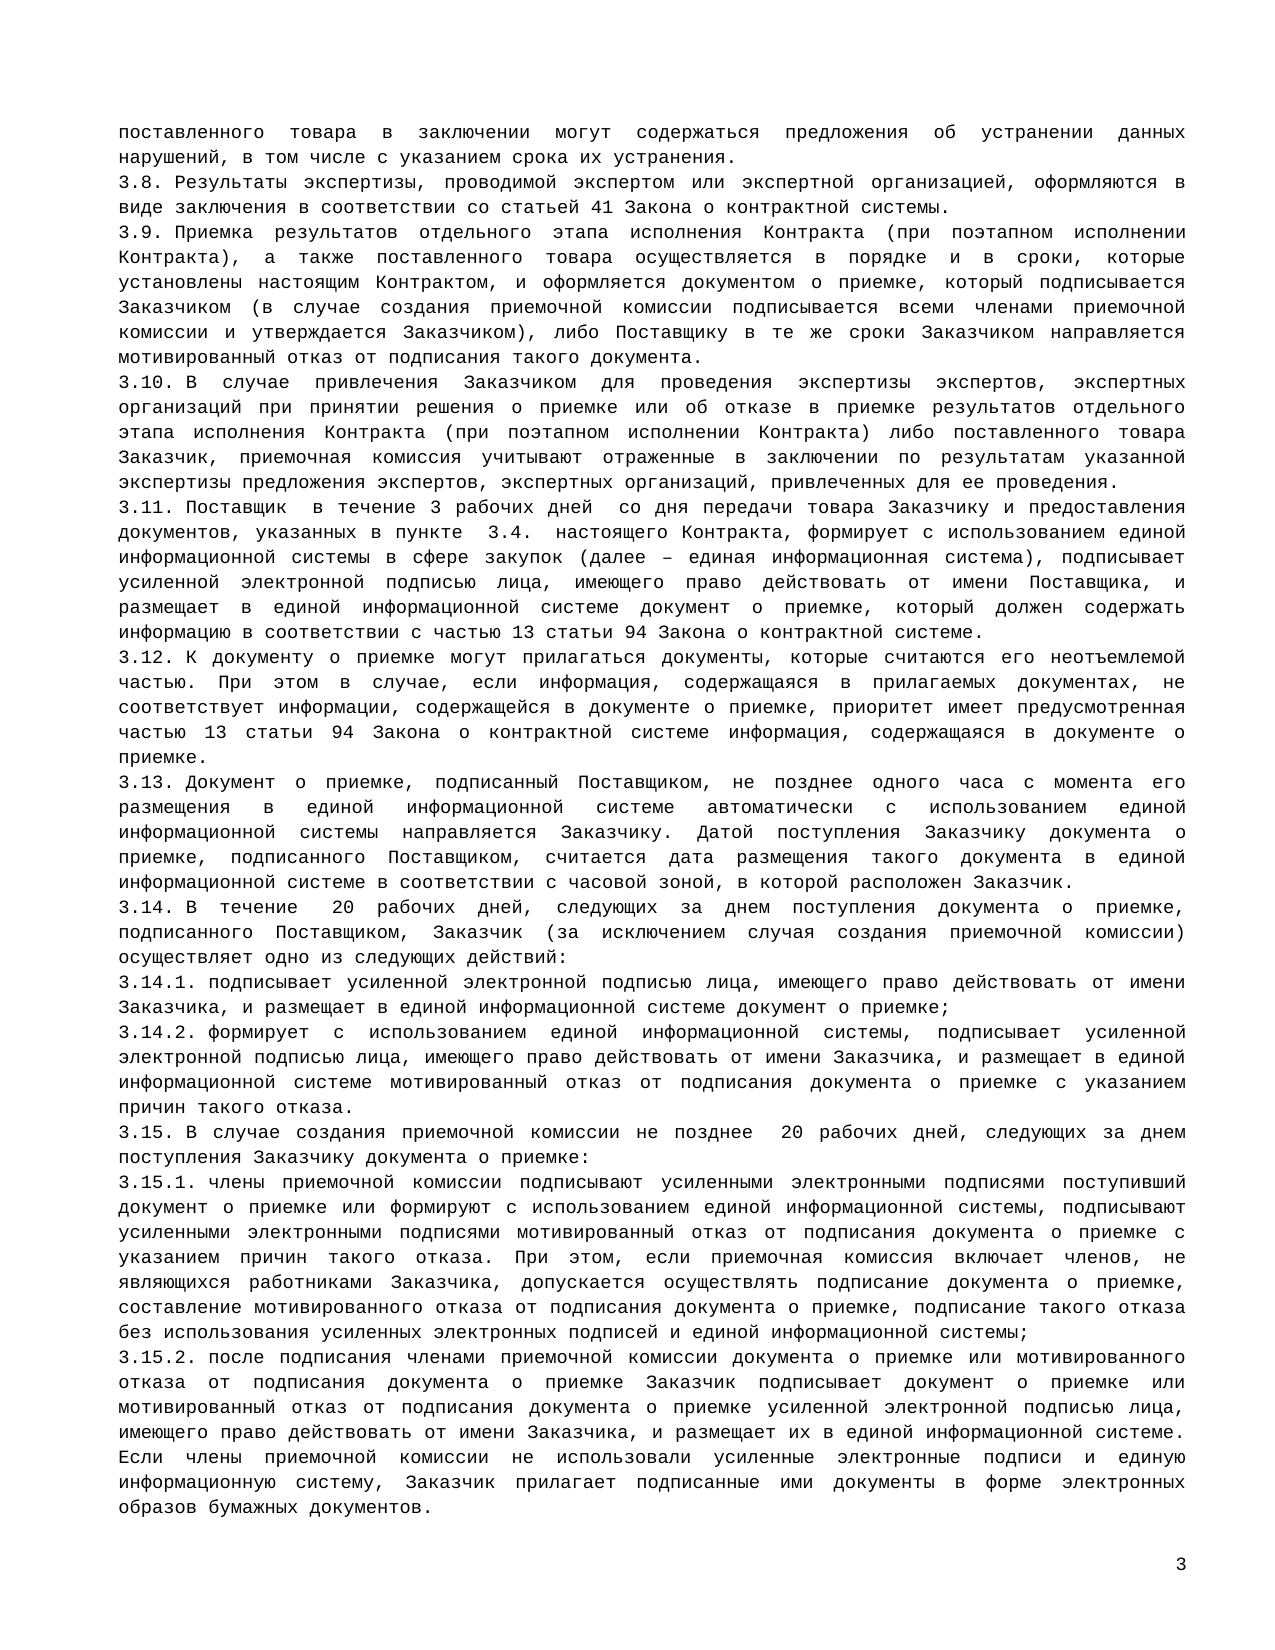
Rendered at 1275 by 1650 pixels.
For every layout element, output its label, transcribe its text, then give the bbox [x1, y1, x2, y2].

text 3.14.2. формирует с использованием единой информационной системы, подписывает усиленной электронной подписью лица, имеющего право действовать от имени Заказчика, и размещает в единой информационной системе мотивированный отказ от подписания документа о приемке с указанием причин такого отказа. [118, 1018, 1186, 1118]
text 3.15. В случае создания приемочной комиссии не позднее 20 рабочих дней, следующих за днем поступления Заказчику документа о приемке: [118, 1118, 1186, 1168]
text 3.12. К документу о приемке могут прилагаться документы, которые считаются его неотъемлемой частью. При этом в случае, если информация, содержащаяся в прилагаемых документах, не соответствует информации, содержащейся в документе о приемке, приоритет имеет предусмотренная частью 13 статьи 94 Закона о контрактной системе информация, содержащаяся в документе о приемке. [118, 643, 1186, 768]
text 3.8. Результаты экспертизы, проводимой экспертом или экспертной организацией, оформляются в виде заключения в соответствии со статьей 41 Закона о контрактной системы. [118, 168, 1186, 218]
text 3.10. В случае привлечения Заказчиком для проведения экспертизы экспертов, экспертных организаций при принятии решения о приемке или об отказе в приемке результатов отдельного этапа исполнения Контракта (при поэтапном исполнении Контракта) либо поставленного товара Заказчик, приемочная комиссия учитывают отраженные в заключении по результатам указанной экспертизы предложения экспертов, экспертных организаций, привлеченных для ее проведения. [118, 368, 1186, 493]
text 3.11. Поставщик в течение 3 рабочих дней со дня передачи товара Заказчику и предоставления документов, указанных в пункте 3.4. настоящего Контракта, формирует с использованием единой информационной системы в сфере закупок (далее – единая информационная система), подписывает усиленной электронной подписью лица, имеющего право действовать от имени Поставщика, и размещает в единой информационной системе документ о приемке, который должен содержать информацию в соответствии с частью 13 статьи 94 Закона о контрактной системе. [118, 493, 1186, 643]
text 3.13. Документ о приемке, подписанный Поставщиком, не позднее одного часа с момента его размещения в единой информационной системе автоматически с использованием единой информационной системы направляется Заказчику. Датой поступления Заказчику документа о приемке, подписанного Поставщиком, считается дата размещения такого документа в единой информационной системе в соответствии с часовой зоной, в которой расположен Заказчик. [118, 768, 1186, 893]
text 3.15.1. члены приемочной комиссии подписывают усиленными электронными подписями поступивший документ о приемке или формируют с использованием единой информационной системы, подписывают усиленными электронными подписями мотивированный отказ от подписания документа о приемке с указанием причин такого отказа. При этом, если приемочная комиссия включает членов, не являющихся работниками Заказчика, допускается осуществлять подписание документа о приемке, составление мотивированного отказа от подписания документа о приемке, подписание такого отказа без использования усиленных электронных подписей и единой информационной системы; [118, 1168, 1186, 1343]
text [118, 118, 1186, 168]
text 3.15.2. после подписания членами приемочной комиссии документа о приемке или мотивированного отказа от подписания документа о приемке Заказчик подписывает документ о приемке или мотивированный отказ от подписания документа о приемке усиленной электронной подписью лица, имеющего право действовать от имени Заказчика, и размещает их в единой информационной системе. Если члены приемочной комиссии не использовали усиленные электронные подписи и единую информационную систему, Заказчик прилагает подписанные ими документы в форме электронных образов бумажных документов. [118, 1343, 1186, 1518]
text 3.9. Приемка результатов отдельного этапа исполнения Контракта (при поэтапном исполнении Контракта), а также поставленного товара осуществляется в порядке и в сроки, которые установлены настоящим Контрактом, и оформляется документом о приемке, который подписывается Заказчиком (в случае создания приемочной комиссии подписывается всеми членами приемочной комиссии и утверждается Заказчиком), либо Поставщику в те же сроки Заказчиком направляется мотивированный отказ от подписания такого документа. [118, 218, 1186, 368]
text 3.14.1. подписывает усиленной электронной подписью лица, имеющего право действовать от имени Заказчика, и размещает в единой информационной системе документ о приемке; [118, 968, 1186, 1018]
text 3.14. В течение 20 рабочих дней, следующих за днем поступления документа о приемке, подписанного Поставщиком, Заказчик (за исключением случая создания приемочной комиссии) осуществляет одно из следующих действий: [118, 893, 1186, 968]
